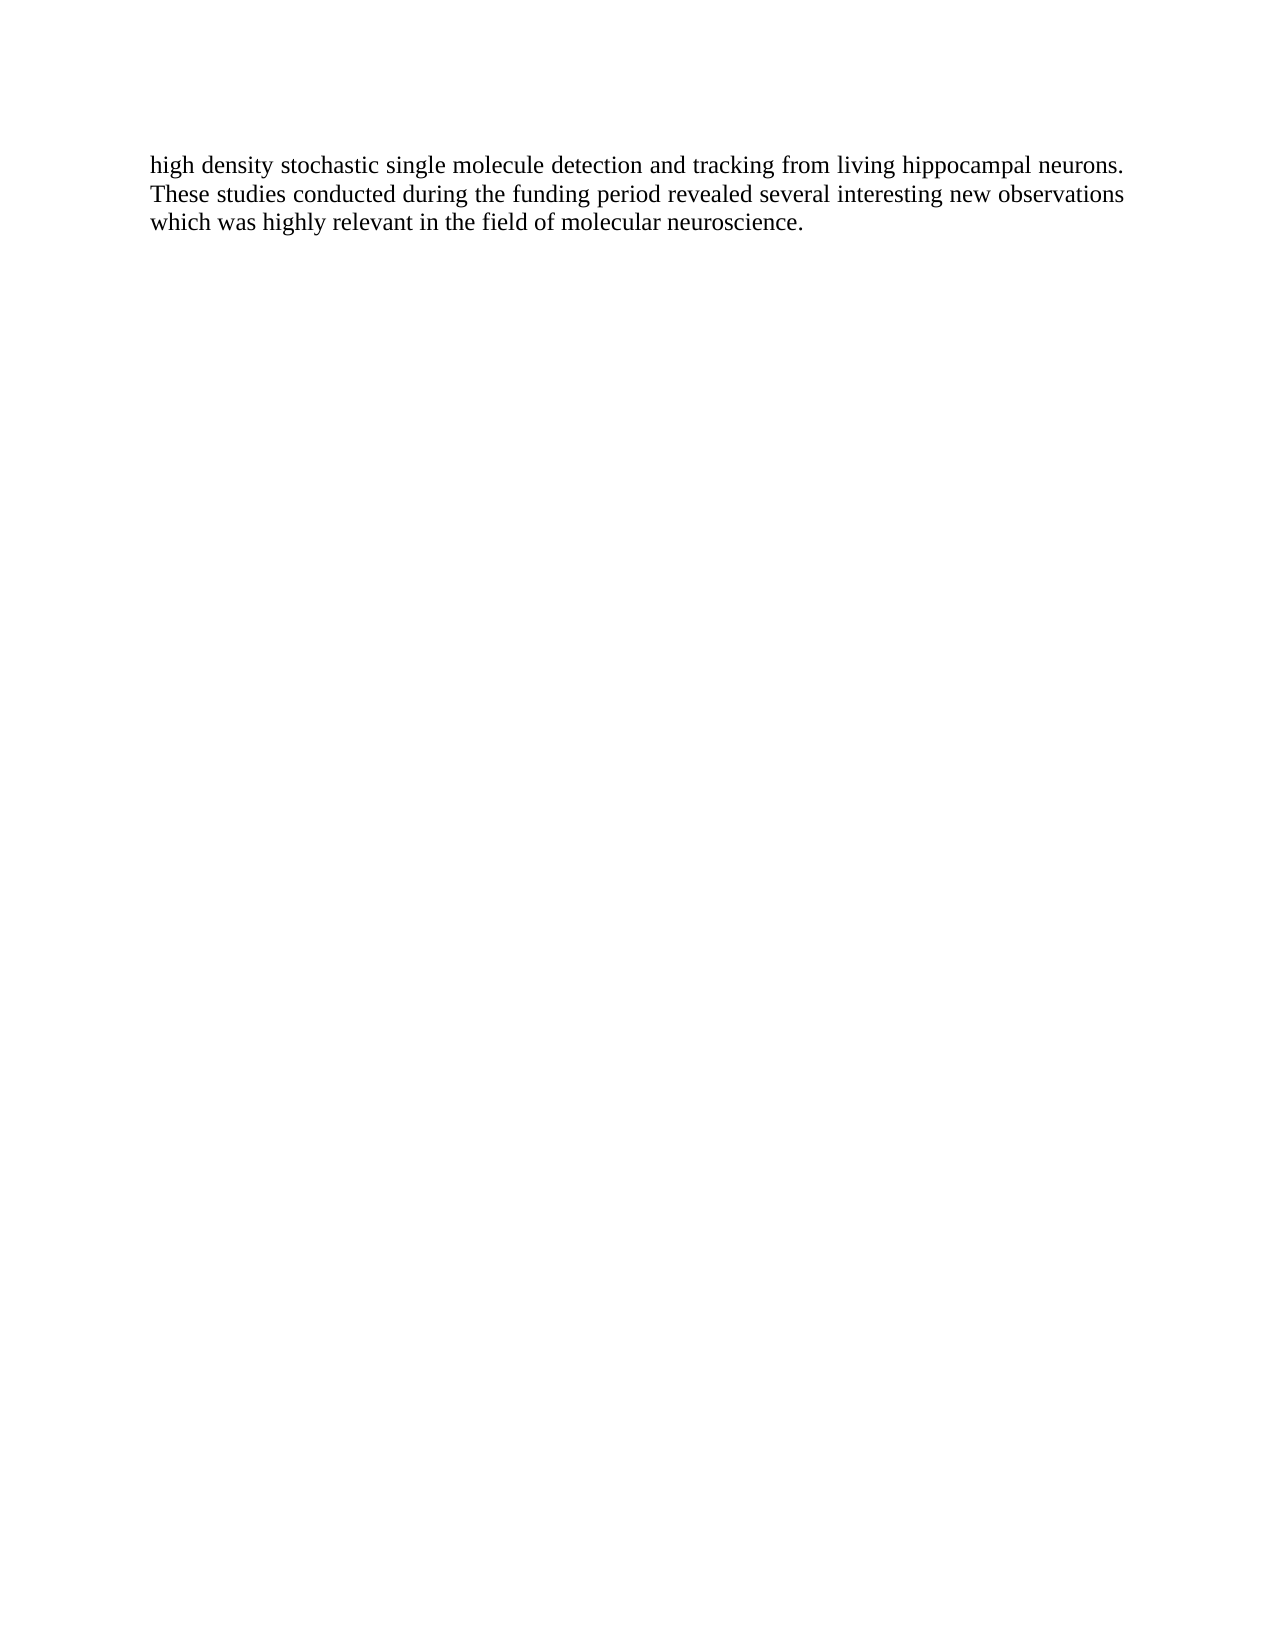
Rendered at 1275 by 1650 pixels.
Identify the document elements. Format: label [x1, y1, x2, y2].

text [150, 150, 1125, 236]
